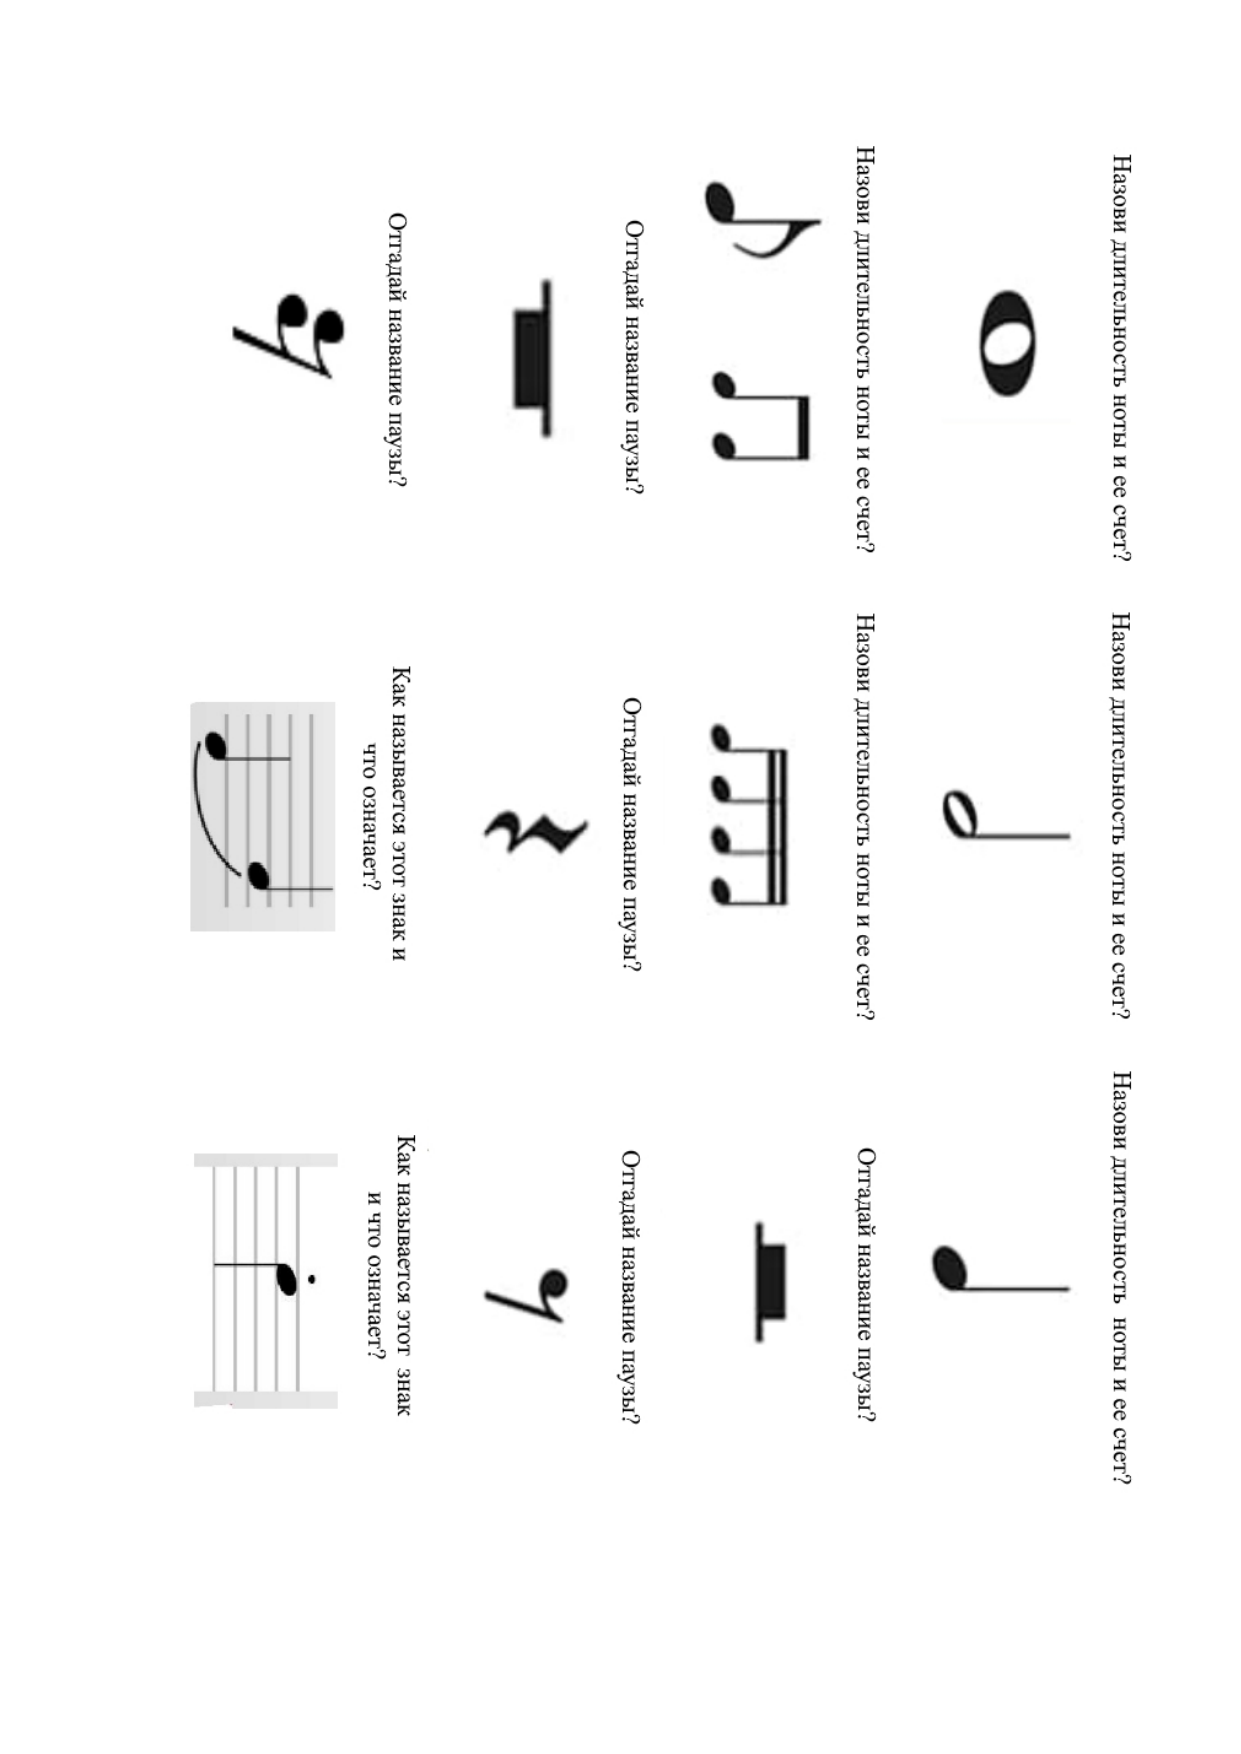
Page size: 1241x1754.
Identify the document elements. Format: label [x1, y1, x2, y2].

picture [177, 118, 1152, 1496]
